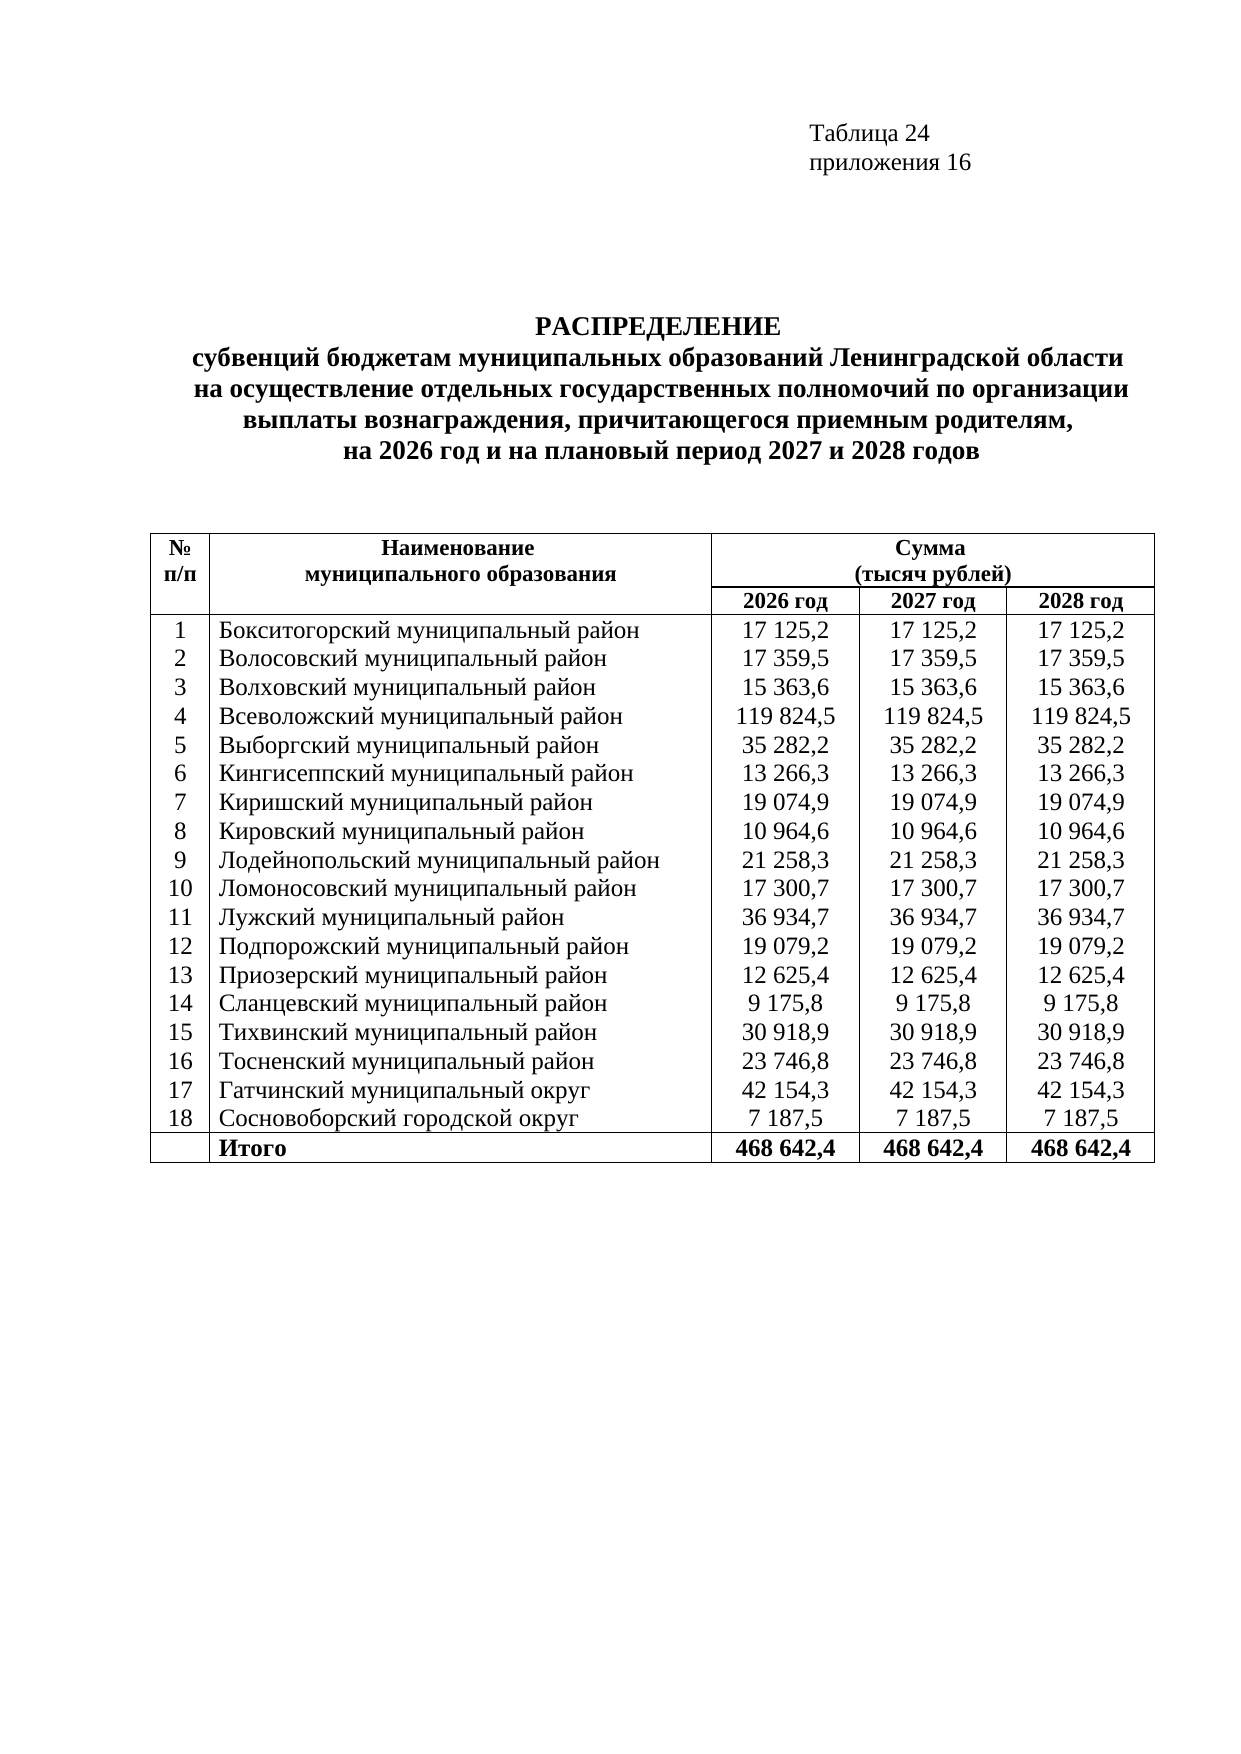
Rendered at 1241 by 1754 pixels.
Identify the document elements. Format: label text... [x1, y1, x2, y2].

table_cell Тихвинский муниципальный район [210, 1017, 711, 1046]
table_cell Лодейнопольский муниципальный район [210, 845, 711, 873]
table_cell 10 964,6 [712, 816, 859, 845]
table_cell 21 258,3 [860, 845, 1006, 873]
table_cell 15 [151, 1017, 209, 1046]
table_cell 19 079,2 [1007, 931, 1154, 960]
table_cell 12 625,4 [712, 960, 859, 988]
table_cell 15 363,6 [860, 672, 1006, 701]
table_cell 19 079,2 [860, 931, 1006, 960]
table_cell 15 363,6 [1007, 672, 1154, 701]
table_cell 23 746,8 [1007, 1046, 1154, 1075]
text приложения 16 [809, 147, 1163, 176]
table_cell Гатчинский муниципальный округ [210, 1075, 711, 1103]
table_cell 7 187,5 [1007, 1104, 1154, 1132]
table_cell 18 [151, 1104, 209, 1132]
table_cell 30 918,9 [712, 1017, 859, 1046]
table_cell Ломоносовский муниципальный район [210, 874, 711, 902]
table_cell 1 [151, 615, 209, 643]
table_cell 4 [151, 701, 209, 730]
table_cell 7 [151, 787, 209, 816]
table_cell 21 258,3 [712, 845, 859, 873]
table_cell 23 746,8 [860, 1046, 1006, 1075]
table_cell 9 175,8 [712, 989, 859, 1017]
table_cell 17 359,5 [712, 644, 859, 672]
table_cell 17 125,2 [860, 615, 1006, 643]
table_cell 17 359,5 [1007, 644, 1154, 672]
table_cell 30 918,9 [860, 1017, 1006, 1046]
table_cell 19 074,9 [1007, 787, 1154, 816]
table_cell 9 175,8 [1007, 989, 1154, 1017]
table_cell 17 300,7 [860, 874, 1006, 902]
table_cell 5 [151, 730, 209, 758]
table_cell Лужский муниципальный район [210, 902, 711, 931]
table_cell [151, 1133, 209, 1162]
table_cell 10 964,6 [1007, 816, 1154, 845]
table_cell 2028 год [1007, 588, 1154, 614]
table_cell 119 824,5 [1007, 701, 1154, 730]
table_cell 35 282,2 [1007, 730, 1154, 758]
table_header Наименование муниципального образования [210, 534, 711, 614]
table_cell 15 363,6 [712, 672, 859, 701]
table_cell Сланцевский муниципальный район [210, 989, 711, 1017]
table_cell 42 154,3 [712, 1075, 859, 1103]
table_cell Выборгский муниципальный район [210, 730, 711, 758]
table_cell 2 [151, 644, 209, 672]
table_cell 35 282,2 [712, 730, 859, 758]
table_cell 17 [151, 1075, 209, 1103]
table_cell 30 918,9 [1007, 1017, 1154, 1046]
table_cell 19 074,9 [860, 787, 1006, 816]
table_cell 35 282,2 [860, 730, 1006, 758]
table_cell Всеволожский муниципальный район [210, 701, 711, 730]
table_header Сумма (тысяч рублей) [712, 534, 1154, 586]
table_cell 17 300,7 [712, 874, 859, 902]
table_cell 17 359,5 [860, 644, 1006, 672]
table_cell 12 625,4 [1007, 960, 1154, 988]
table_cell 17 125,2 [712, 615, 859, 643]
table_cell 7 187,5 [712, 1104, 859, 1132]
table_cell 19 074,9 [712, 787, 859, 816]
table_cell 19 079,2 [712, 931, 859, 960]
table_cell 13 266,3 [860, 759, 1006, 787]
table_cell 468 642,4 [860, 1133, 1006, 1162]
table_cell 36 934,7 [712, 902, 859, 931]
table_cell 7 187,5 [860, 1104, 1006, 1132]
table_cell 6 [151, 759, 209, 787]
table_cell 11 [151, 902, 209, 931]
table_cell 2027 год [860, 588, 1006, 614]
table_cell Тосненский муниципальный район [210, 1046, 711, 1075]
table_cell 9 175,8 [860, 989, 1006, 1017]
table_cell 119 824,5 [712, 701, 859, 730]
table_header № п/п [151, 534, 209, 614]
table_cell 8 [151, 816, 209, 845]
table_cell 3 [151, 672, 209, 701]
table_cell Бокситогорский муниципальный район [210, 615, 711, 643]
table_cell 42 154,3 [1007, 1075, 1154, 1103]
table_cell 10 964,6 [860, 816, 1006, 845]
table_cell 12 [151, 931, 209, 960]
table_cell 13 [151, 960, 209, 988]
table_cell 9 [151, 845, 209, 873]
table_cell 17 125,2 [1007, 615, 1154, 643]
table_cell 13 266,3 [1007, 759, 1154, 787]
table_cell 23 746,8 [712, 1046, 859, 1075]
table_cell Волховский муниципальный район [210, 672, 711, 701]
table_cell 17 300,7 [1007, 874, 1154, 902]
table_cell 14 [151, 989, 209, 1017]
table_cell Волосовский муниципальный район [210, 644, 711, 672]
text РАСПРЕДЕЛЕНИЕ субвенций бюджетам муниципальных образований Ленинградской области на осуществление отдельных государственных полномочий по организации выплаты вознаграждения, причитающегося приемным родителям, на 2026 год и на плановый период 2027 и 2028 годов [159, 310, 1163, 466]
table_cell Кировский муниципальный район [210, 816, 711, 845]
table_cell 13 266,3 [712, 759, 859, 787]
table_cell Киришский муниципальный район [210, 787, 711, 816]
table_cell Кингисеппский муниципальный район [210, 759, 711, 787]
table_cell 36 934,7 [1007, 902, 1154, 931]
table_cell 36 934,7 [860, 902, 1006, 931]
table_cell Сосновоборский городской округ [210, 1104, 711, 1132]
table_cell 16 [151, 1046, 209, 1075]
table_cell 2026 год [712, 588, 859, 614]
table_cell 119 824,5 [860, 701, 1006, 730]
table_cell Подпорожский муниципальный район [210, 931, 711, 960]
text Таблица 24 [809, 118, 1163, 147]
table_cell 21 258,3 [1007, 845, 1154, 873]
table_cell 42 154,3 [860, 1075, 1006, 1103]
table_cell 10 [151, 874, 209, 902]
table_cell 468 642,4 [712, 1133, 859, 1162]
table_cell Приозерский муниципальный район [210, 960, 711, 988]
table_cell Итого [210, 1133, 711, 1162]
table_cell 12 625,4 [860, 960, 1006, 988]
table_cell 468 642,4 [1007, 1133, 1154, 1162]
